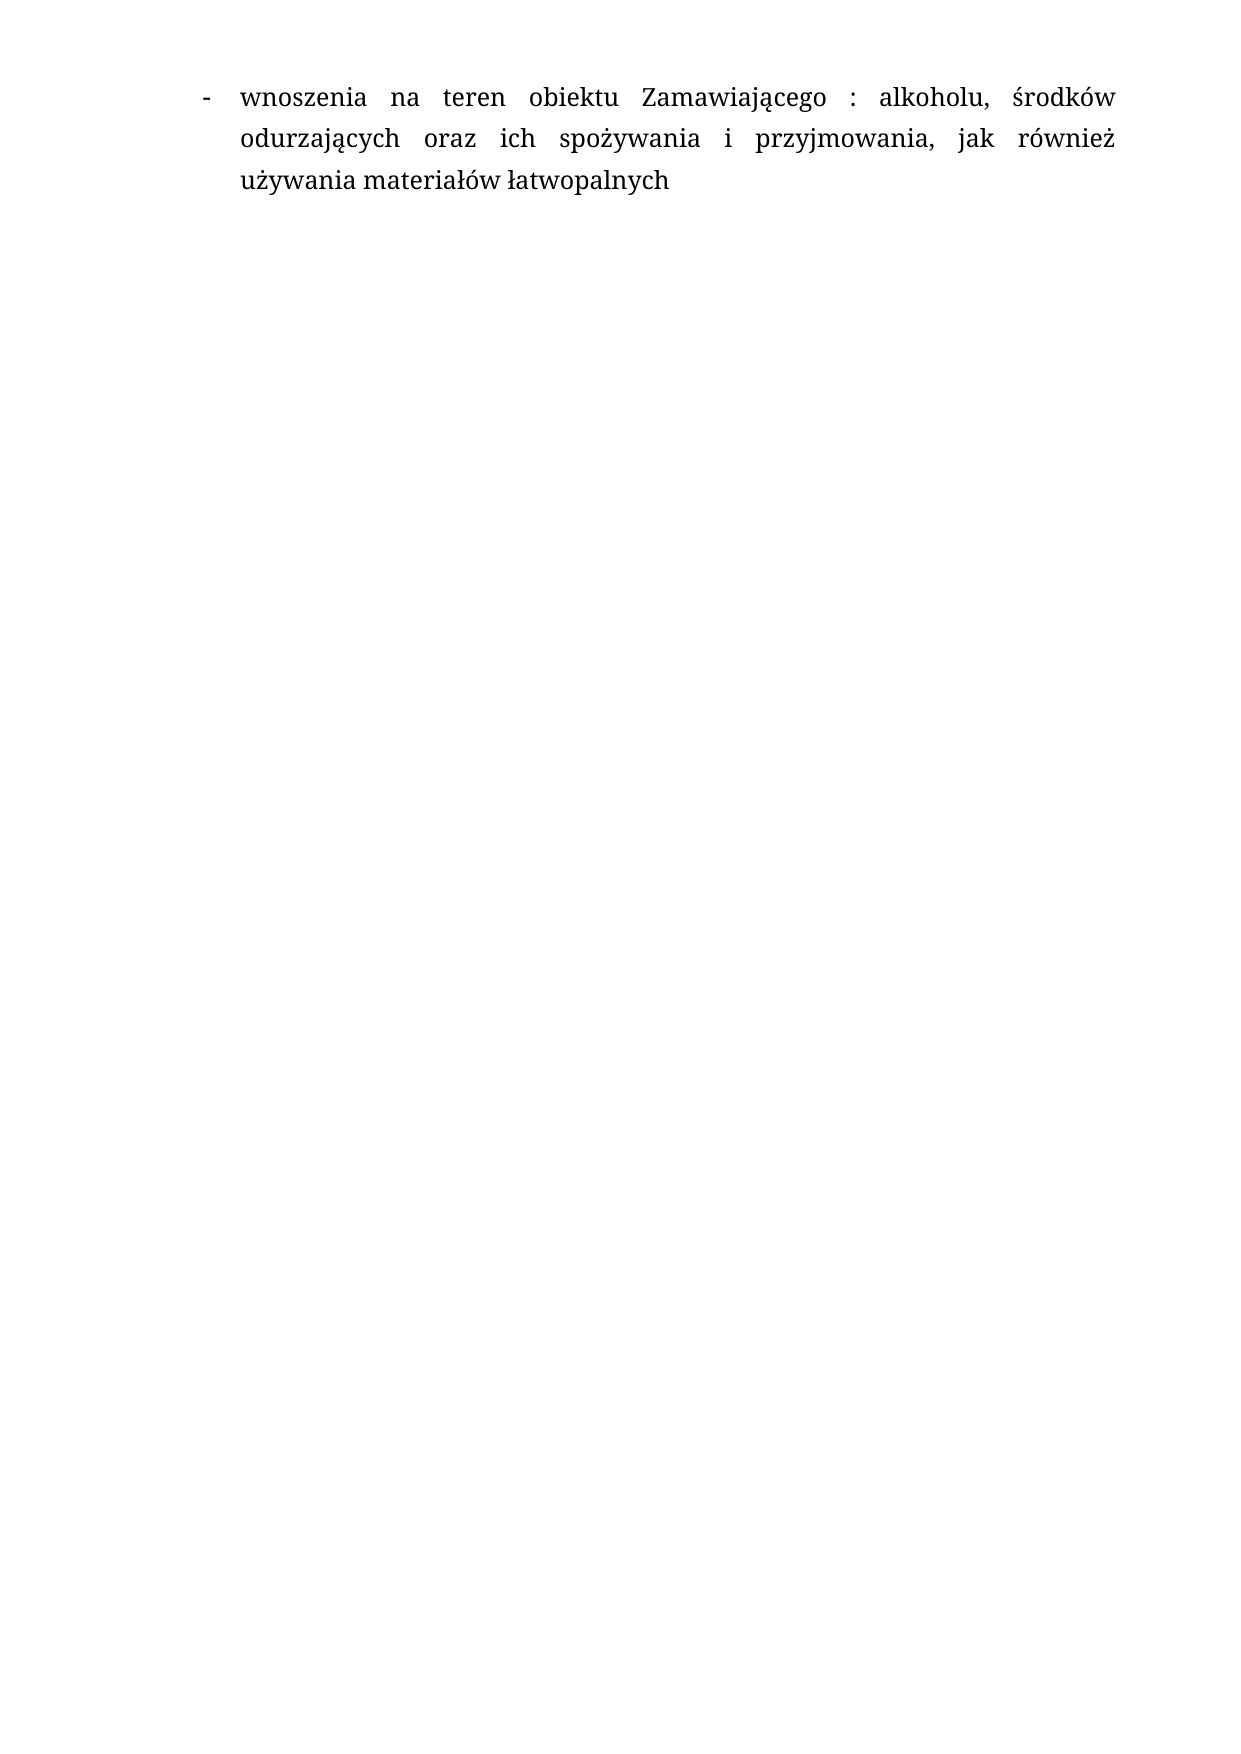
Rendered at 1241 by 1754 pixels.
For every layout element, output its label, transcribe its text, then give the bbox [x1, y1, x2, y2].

list wnoszenia na teren obiektu Zamawiającego : alkoholu, środków odurzających oraz ich spożywania i przyjmowania, jak również używania materiałów łatwopalnych [202, 79, 1116, 196]
